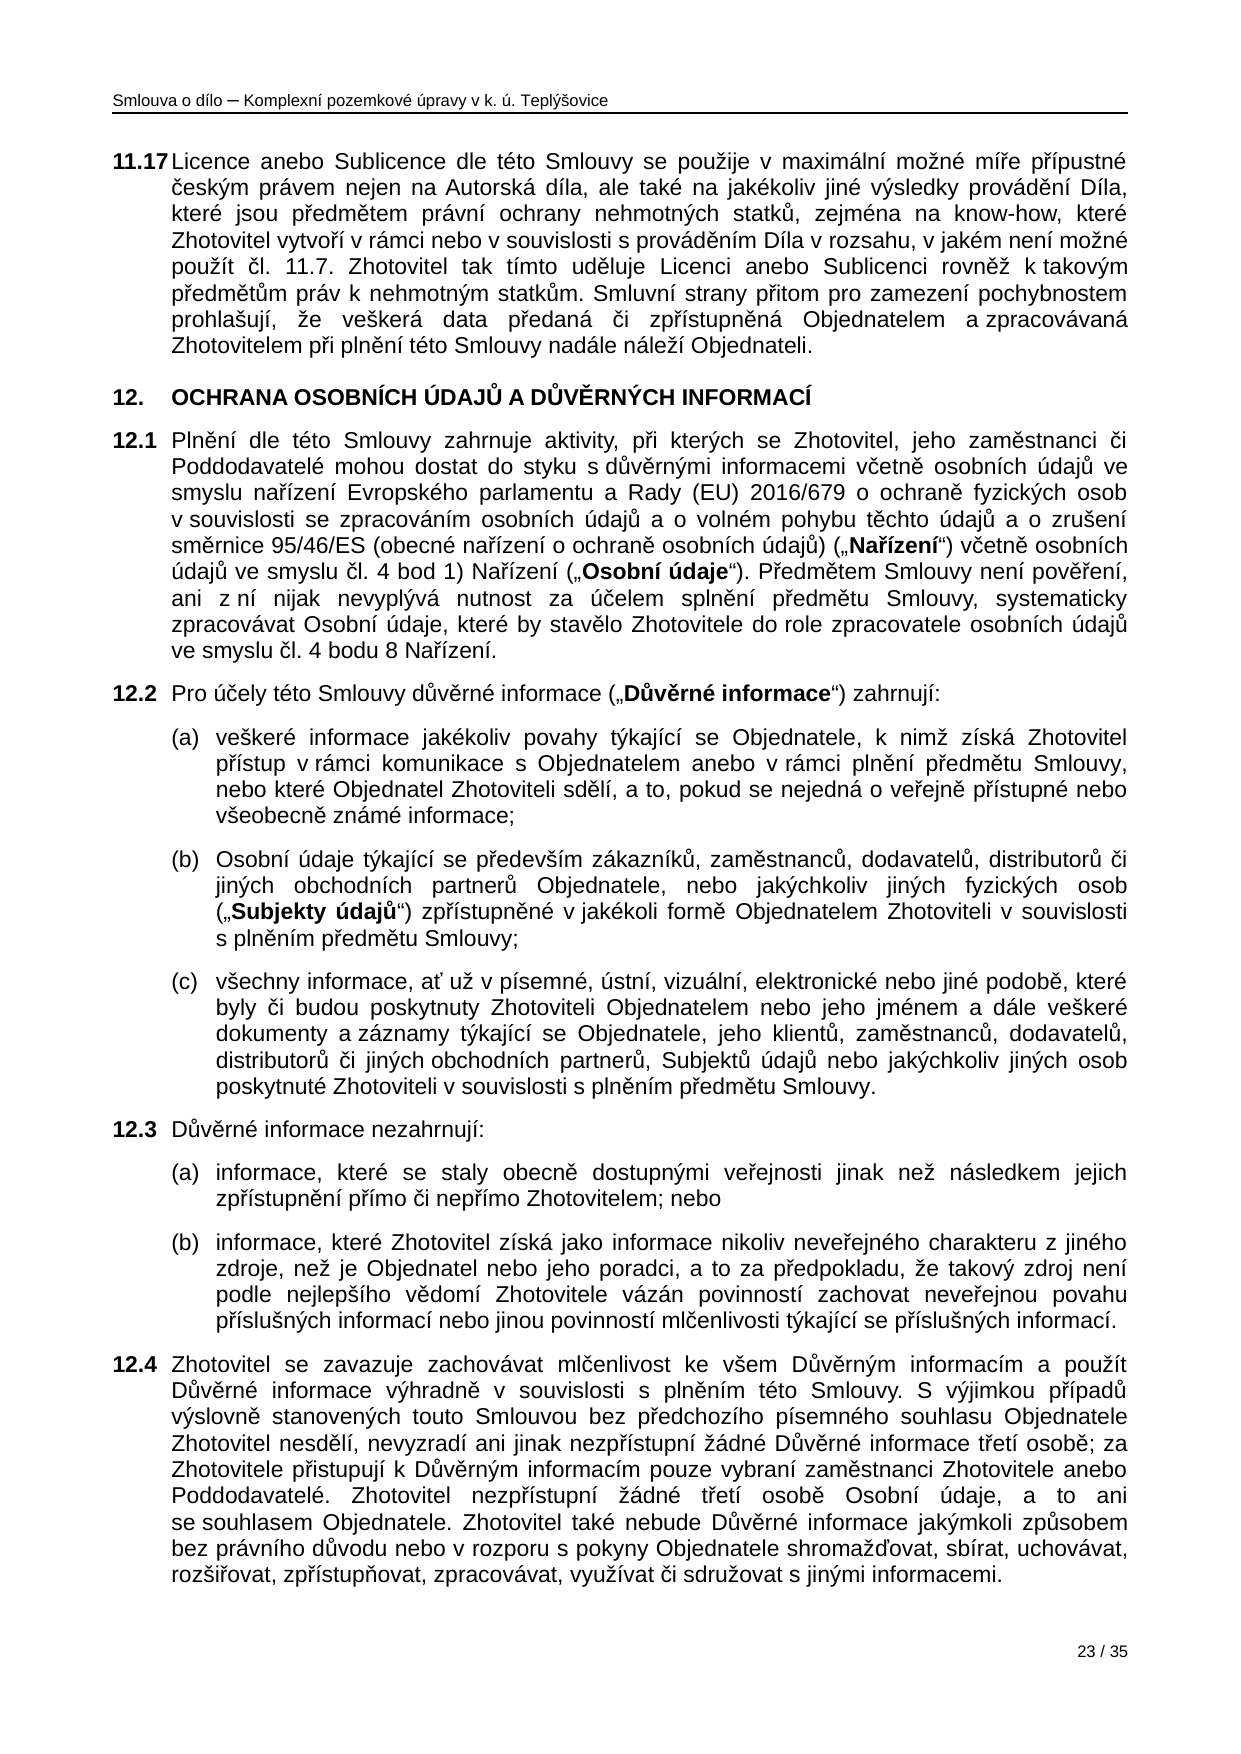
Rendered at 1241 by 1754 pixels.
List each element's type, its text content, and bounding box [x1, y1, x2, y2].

text Osobní údaje týkající se především zákazníků, zaměstnanců, dodavatelů, distributorů či jiných obchodních partnerů Objednatele, nebo jakýchkoliv jiných fyzických osob („Subjekty údajů“) zpřístupněné v jakékoli formě Objednatelem Zhotoviteli v souvislosti s plněním předmětu Smlouvy; [171, 846, 1128, 951]
list informace, které se staly obecně dostupnými veřejnosti jinak než následkem jejich zpřístupnění přímo či nepřímo Zhotovitelem; nebo [171, 1159, 1128, 1212]
text Zhotovitel se zavazuje zachovávat mlčenlivost ke všem Důvěrným informacím a použít Důvěrné informace výhradně v souvislosti s plněním této Smlouvy. S výjimkou případů výslovně stanovených touto Smlouvou bez předchozího písemného souhlasu Objednatele Zhotovitel nesdělí, nevyzradí ani jinak nezpřístupní žádné Důvěrné informace třetí osobě; za Zhotovitele přistupují k Důvěrným informacím pouze vybraní zaměstnanci Zhotovitele anebo Poddodavatelé. Zhotovitel nezpřístupní žádné třetí osobě Osobní údaje, a to ani se souhlasem Objednatele. Zhotovitel také nebude Důvěrné informace jakýmkoli způsobem bez právního důvodu nebo v rozporu s pokyny Objednatele shromažďovat, sbírat, uchovávat, rozšiřovat, zpřístupňovat, zpracovávat, využívat či sdružovat s jinými informacemi. [112, 1351, 1128, 1588]
text Důvěrné informace nezahrnují: [112, 1116, 1128, 1142]
text Ochrana osobních údajů a Důvěrných informací [112, 383, 1128, 410]
list veškeré informace jakékoliv povahy týkající se Objednatele, k nimž získá Zhotovitel přístup v rámci komunikace s Objednatelem anebo v rámci plnění předmětu Smlouvy, nebo které Objednatel Zhotoviteli sdělí, a to, pokud se nejedná o veřejně přístupné nebo všeobecně známé informace; [171, 723, 1128, 829]
list informace, které Zhotovitel získá jako informace nikoliv neveřejného charakteru z jiného zdroje, než je Objednatel nebo jeho poradci, a to za předpokladu, že takový zdroj není podle nejlepšího vědomí Zhotovitele vázán povinností zachovat neveřejnou povahu příslušných informací nebo jinou povinností mlčenlivosti týkající se příslušných informací. [171, 1228, 1128, 1334]
text všechny informace, ať už v písemné, ústní, vizuální, elektronické nebo jiné podobě, které byly či budou poskytnuty Zhotoviteli Objednatelem nebo jeho jménem a dále veškeré dokumenty a záznamy týkající se Objednatele, jeho klientů, zaměstnanců, dodavatelů, distributorů či jiných obchodních partnerů, Subjektů údajů nebo jakýchkoliv jiných osob poskytnuté Zhotoviteli v souvislosti s plněním předmětu Smlouvy. [171, 968, 1128, 1099]
text Licence anebo Sublicence dle této Smlouvy se použije v maximální možné míře přípustné českým právem nejen na Autorská díla, ale také na jakékoliv jiné výsledky provádění Díla, které jsou předmětem právní ochrany nehmotných statků, zejména na know-how, které Zhotovitel vytvoří v rámci nebo v souvislosti s prováděním Díla v rozsahu, v jakém není možné použít čl. 11.7. Zhotovitel tak tímto uděluje Licenci anebo Sublicenci rovněž k takovým předmětům práv k nehmotným statkům. Smluvní strany přitom pro zamezení pochybnostem prohlašují, že veškerá data předaná či zpřístupněná Objednatelem a zpracovávaná Zhotovitelem při plnění této Smlouvy nadále náleží Objednateli. [112, 148, 1128, 358]
text Pro účely této Smlouvy důvěrné informace („Důvěrné informace“) zahrnují: [112, 680, 1128, 707]
text Plnění dle této Smlouvy zahrnuje aktivity, při kterých se Zhotovitel, jeho zaměstnanci či Poddodavatelé mohou dostat do styku s důvěrnými informacemi včetně osobních údajů ve smyslu nařízení Evropského parlamentu a Rady (EU) 2016/679 o ochraně fyzických osob v souvislosti se zpracováním osobních údajů a o volném pohybu těchto údajů a o zrušení směrnice 95/46/ES (obecné nařízení o ochraně osobních údajů) („Nařízení“) včetně osobních údajů ve smyslu čl. 4 bod 1) Nařízení („Osobní údaje“). Předmětem Smlouvy není pověření, ani z ní nijak nevyplývá nutnost za účelem splnění předmětu Smlouvy, systematicky zpracovávat Osobní údaje, které by stavělo Zhotovitele do role zpracovatele osobních údajů ve smyslu čl. 4 bodu 8 Nařízení. [112, 427, 1128, 664]
